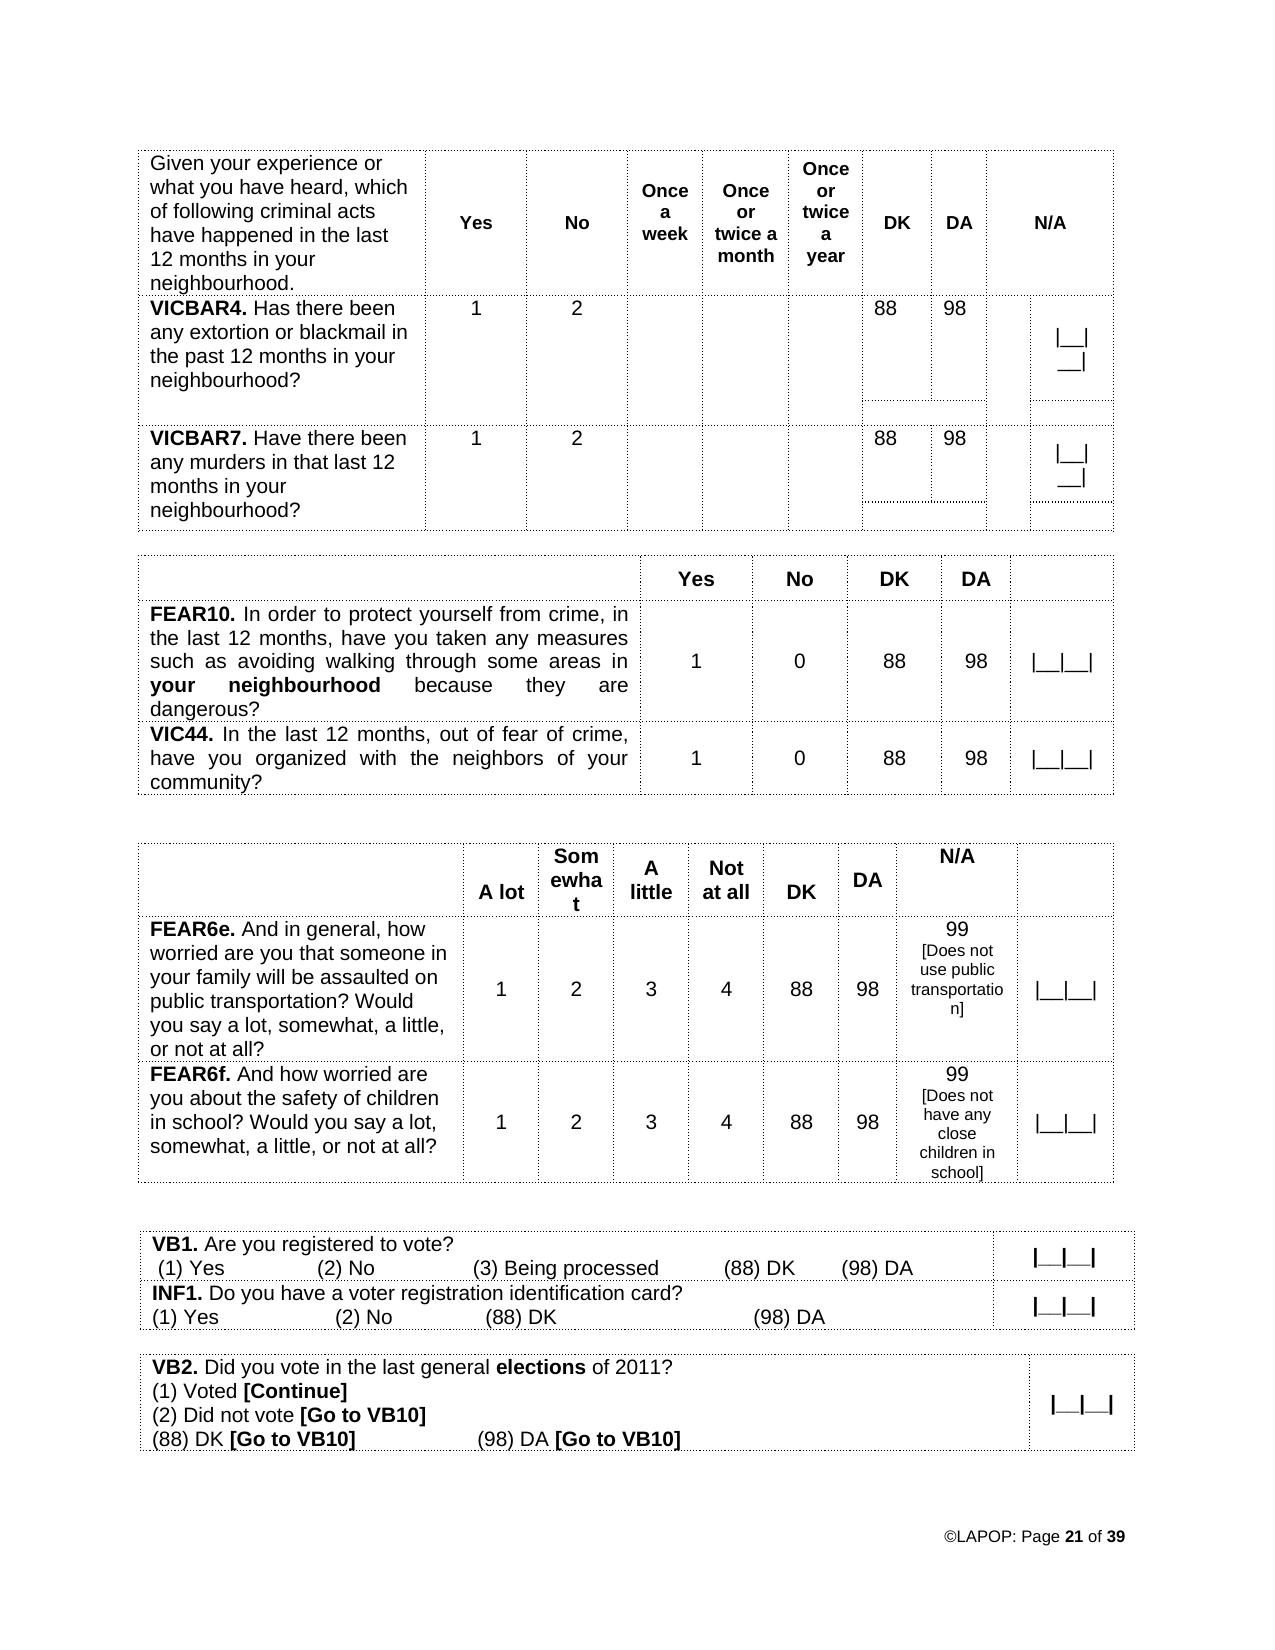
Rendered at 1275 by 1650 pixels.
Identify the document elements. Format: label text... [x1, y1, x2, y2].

table_cell 4 [689, 916, 764, 1061]
table_cell VIC44. In the last 12 months, out of fear of crime, have you organized with the neighbors of your community? [139, 721, 640, 794]
table_header Given your experience or what you have heard, which of following criminal acts have happened in the last 12 months in your neighbourhood. [139, 150, 425, 295]
table_cell VICBAR7. Have there been any murders in that last 12 months in your neighbourhood? [139, 425, 425, 530]
table_cell [789, 425, 863, 530]
table_cell 1 [640, 600, 752, 721]
table_cell [627, 295, 703, 425]
table_header N/A [987, 150, 1114, 295]
table_header DK [863, 150, 932, 295]
table_header No [527, 150, 627, 295]
table_cell [863, 501, 987, 530]
table_cell |__|__| [1010, 721, 1114, 794]
table_cell FEAR10. In order to protect yourself from crime, in the last 12 months, have you taken any measures such as avoiding walking through some areas in your neighbourhood because they are dangerous? [139, 600, 640, 721]
table_header Not at all [689, 843, 764, 916]
table_header [139, 555, 640, 600]
table_header [1018, 843, 1114, 916]
table_cell 3 [614, 1061, 689, 1182]
table_cell 88 [863, 295, 932, 400]
table_cell |__|__| [994, 1280, 1134, 1328]
table_header Yes [640, 555, 752, 600]
table_cell 2 [527, 295, 627, 425]
table_cell 98 [839, 916, 896, 1061]
table_cell 2 [539, 1061, 614, 1182]
table_cell |__|__| [1018, 916, 1114, 1061]
table_cell 98 [932, 295, 987, 400]
table_header Once or twice a year [789, 150, 863, 295]
table_header Once a week [627, 150, 703, 295]
table_header Once or twice a month [703, 150, 789, 295]
table_header Yes [425, 150, 527, 295]
table_header No [752, 555, 847, 600]
table_header A little [614, 843, 689, 916]
table_cell 1 [464, 1061, 539, 1182]
table_cell 3 [614, 916, 689, 1061]
table_cell 0 [752, 721, 847, 794]
table_cell [863, 400, 987, 425]
table_cell 1 [425, 425, 527, 530]
table_header VB1. Are you registered to vote? (1) Yes (2) No (3) Being processed (88) DK (98) DA [141, 1231, 994, 1279]
table_header DK [847, 555, 942, 600]
table_header DA [932, 150, 987, 295]
table_cell 1 [640, 721, 752, 794]
table_cell 2 [527, 425, 627, 530]
table_cell 88 [847, 600, 942, 721]
table_cell FEAR6f. And how worried are you about the safety of children in school? Would you say a lot, somewhat, a little, or not at all? [139, 1061, 464, 1182]
table_cell [703, 295, 789, 425]
table_cell [789, 295, 863, 425]
table_cell FEAR6e. And in general, how worried are you that someone in your family will be assaulted on public transportation? Would you say a lot, somewhat, a little, or not at all? [139, 916, 464, 1061]
table_cell 4 [689, 1061, 764, 1182]
table_cell 88 [847, 721, 942, 794]
table_header [1010, 555, 1114, 600]
table_cell 1 [464, 916, 539, 1061]
table_header [139, 843, 464, 916]
table_header VB2. Did you vote in the last general elections of 2011? (1) Voted [Continue] (2) Did not vote [Go to VB10] (88) DK [Go to VB10] (98) DA [Go to VB10] [141, 1354, 1030, 1450]
table_header |__|__| [994, 1231, 1134, 1279]
table_cell 99 [Does not have any close children in school] [896, 1061, 1018, 1182]
table_cell [987, 425, 1030, 530]
table_cell 1 [425, 295, 527, 425]
table_cell [1030, 501, 1114, 530]
table_header N/A [896, 843, 1018, 916]
table_cell 99 [Does not use public transportation] [896, 916, 1018, 1061]
table_cell 98 [932, 425, 987, 501]
table_cell |__|__| [1018, 1061, 1114, 1182]
table_header DA [942, 555, 1010, 600]
table_cell 88 [863, 425, 932, 501]
table_cell 88 [764, 916, 839, 1061]
table_cell INF1. Do you have a voter registration identification card? (1) Yes (2) No (88) DK (98) DA [141, 1280, 994, 1328]
table_cell 88 [764, 1061, 839, 1182]
table_cell |__|__| [1030, 295, 1114, 400]
table_cell [703, 425, 789, 530]
table_cell [627, 425, 703, 530]
table_cell |__|__| [1030, 425, 1114, 501]
table_header DK [764, 843, 839, 916]
table_cell 2 [539, 916, 614, 1061]
table_header |__|__| [1030, 1354, 1134, 1450]
table_cell |__|__| [1010, 600, 1114, 721]
table_header Somewhat [539, 843, 614, 916]
table_cell 98 [839, 1061, 896, 1182]
table_header DA [839, 843, 896, 916]
table_cell 98 [942, 721, 1010, 794]
table_cell [987, 295, 1030, 425]
table_cell 0 [752, 600, 847, 721]
table_cell 98 [942, 600, 1010, 721]
table_cell VICBAR4. Has there been any extortion or blackmail in the past 12 months in your neighbourhood? [139, 295, 425, 425]
table_header A lot [464, 843, 539, 916]
table_cell [1030, 400, 1114, 425]
